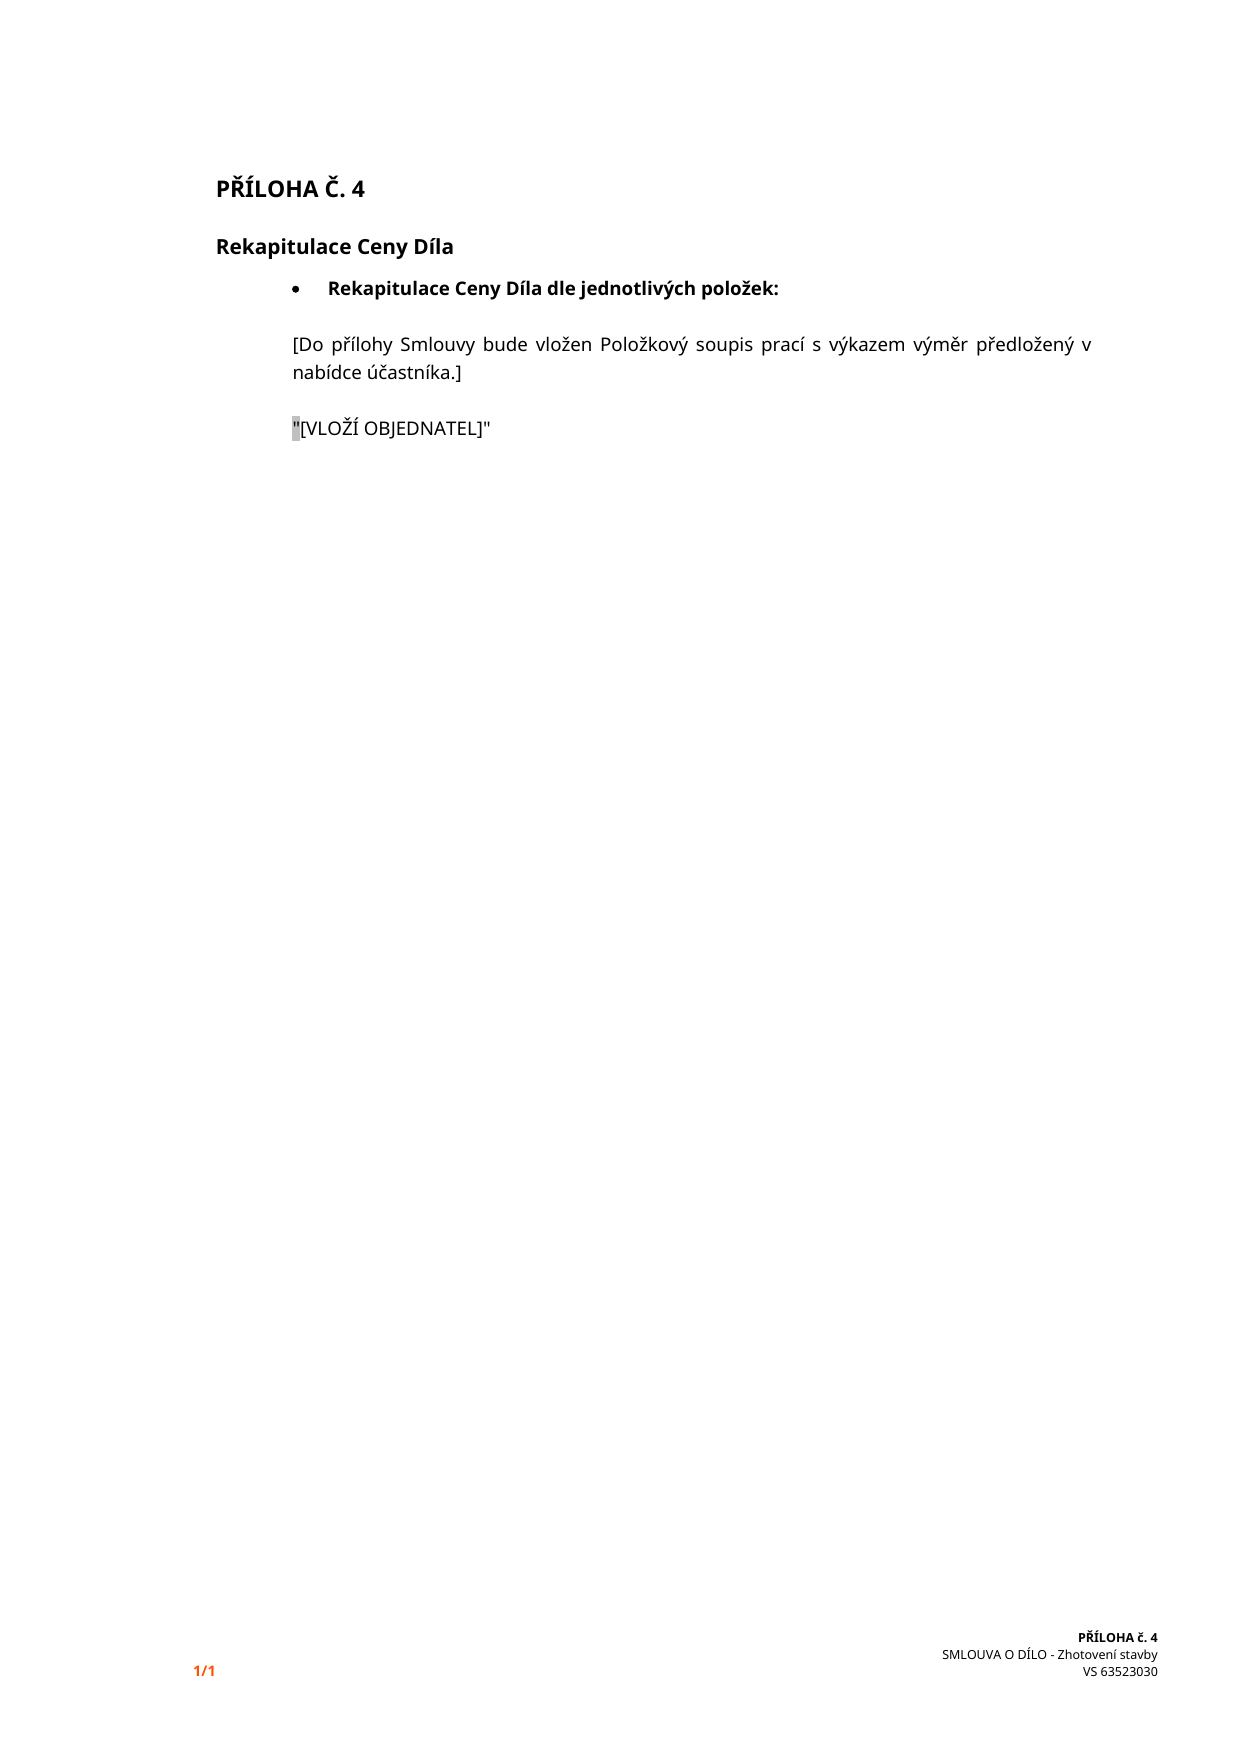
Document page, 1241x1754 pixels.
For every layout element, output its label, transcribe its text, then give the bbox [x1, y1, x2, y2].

text Rekapitulace Ceny Díla [216, 232, 1093, 260]
list [Do přílohy Smlouvy bude vložen Položkový soupis prací s výkazem výměr předložený v nabídce účastníka.] [292, 332, 1093, 385]
text Příloha č. 4 [216, 172, 1093, 204]
text Rekapitulace Ceny Díla dle jednotlivých položek: [292, 276, 1093, 301]
